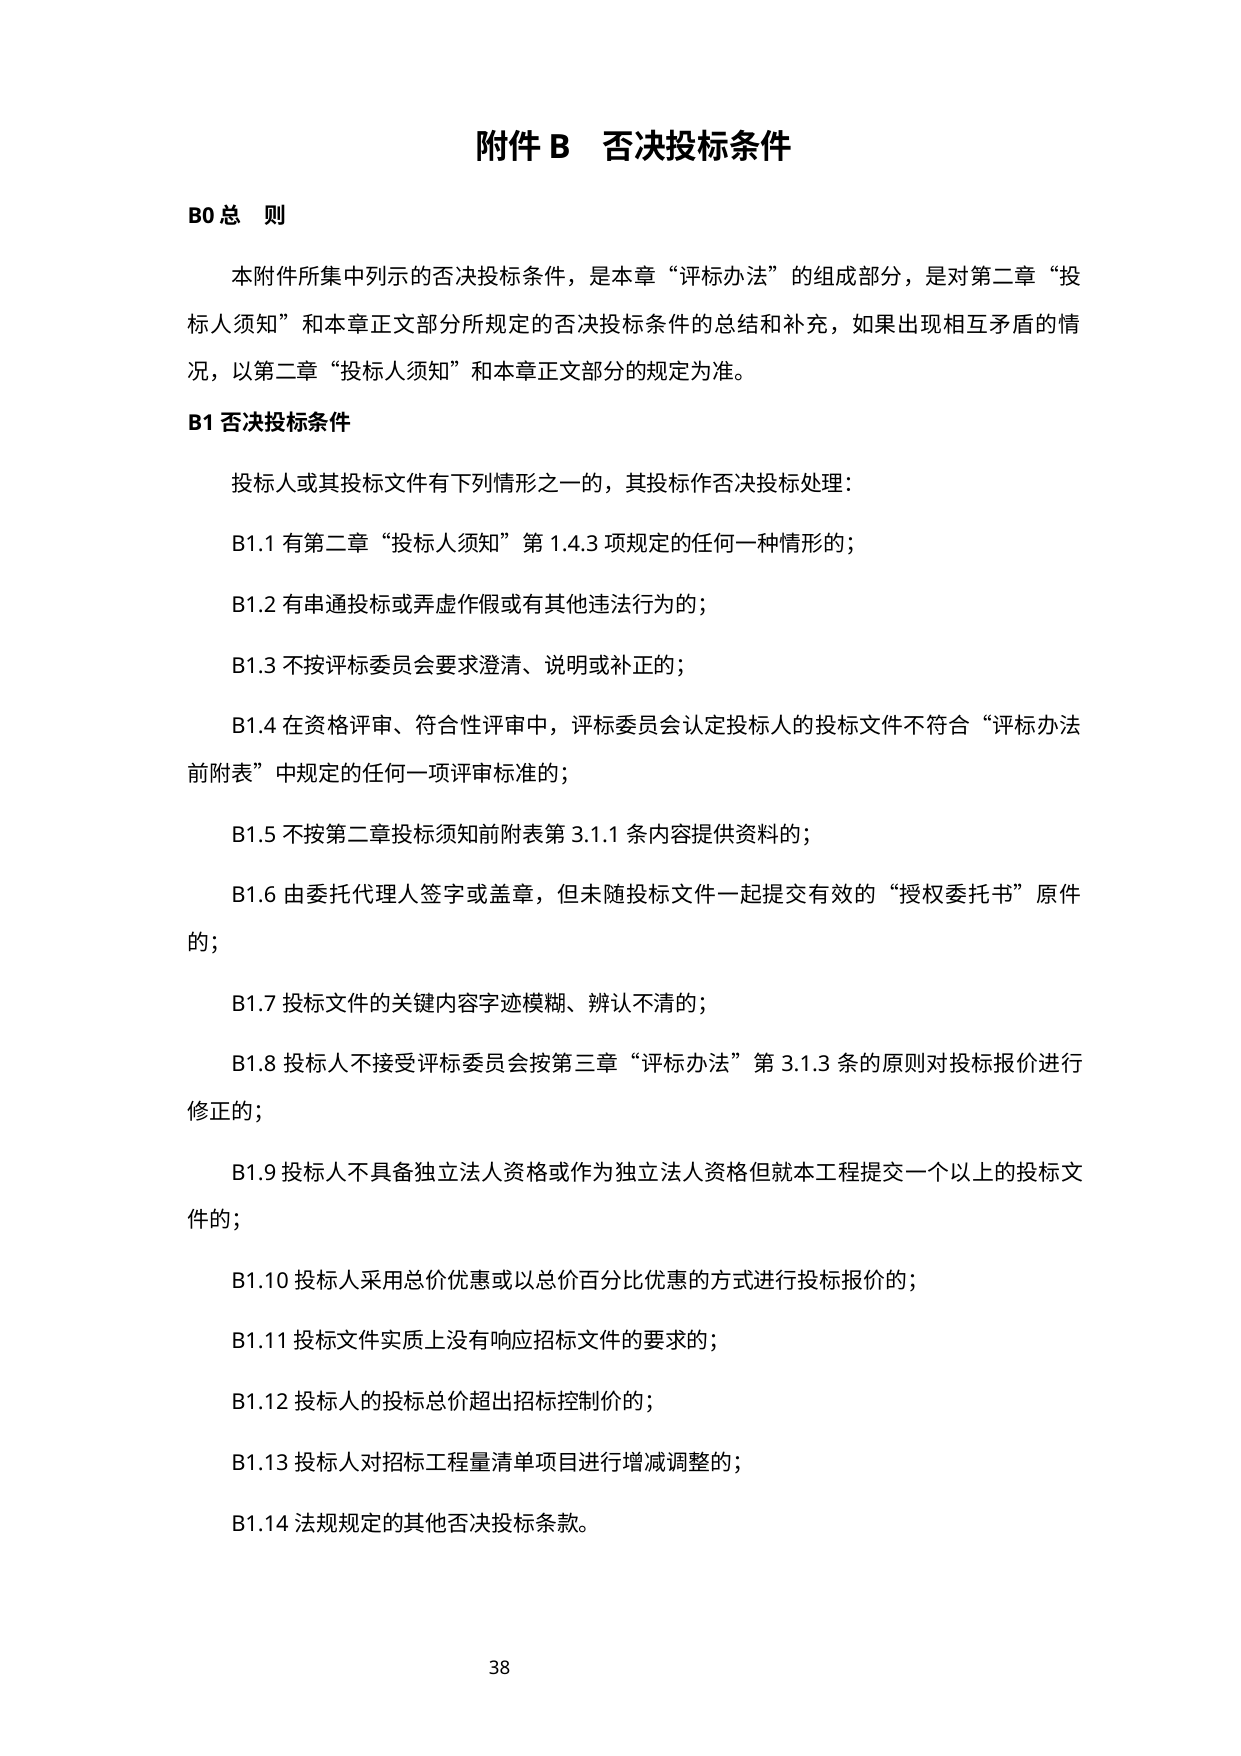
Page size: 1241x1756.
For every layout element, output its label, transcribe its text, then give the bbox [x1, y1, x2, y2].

text B1.14 法规规定的其他否决投标条款。 [187, 1506, 1083, 1537]
subtitle B1 否决投标条件 [187, 405, 1105, 437]
text B1.3 不按评标委员会要求澄清、说明或补正的； [187, 648, 1083, 679]
subtitle 附件B 否决投标条件 [475, 120, 1105, 168]
subtitle B0总 则 [187, 198, 1105, 230]
text B1.5 不按第二章投标须知前附表第 3.1.1 条内容提供资料的； [187, 817, 1083, 848]
text B1.11投标文件实质上没有响应招标文件的要求的； [187, 1323, 1083, 1355]
text B1.8 投标人不接受评标委员会按第三章“评标办法”第 3.1.3 条的原则对投标报价进行修正的； [187, 1046, 1083, 1126]
text B1.6 由委托代理人签字或盖章，但未随投标文件一起提交有效的“授权委托书”原件的； [187, 877, 1083, 957]
text B1.12 投标人的投标总价超出招标控制价的； [187, 1384, 1083, 1416]
text 投标人或其投标文件有下列情形之一的，其投标作否决投标处理： [187, 466, 1083, 497]
text B1.9投标人不具备独立法人资格或作为独立法人资格但就本工程提交一个以上的投标文件的； [187, 1154, 1083, 1234]
text B1.7 投标文件的关键内容字迹模糊、辨认不清的； [187, 986, 1083, 1017]
text B1.4 在资格评审、符合性评审中，评标委员会认定投标人的投标文件不符合“评标办法前附表”中规定的任何一项评审标准的； [187, 708, 1083, 788]
text 本附件所集中列示的否决投标条件，是本章“评标办法”的组成部分，是对第二章“投标人须知”和本章正文部分所规定的否决投标条件的总结和补充，如果出现相互矛盾的情况，以第二章“投标人须知”和本章正文部分的规定为准。 [187, 259, 1083, 386]
text B1.10 投标人采用总价优惠或以总价百分比优惠的方式进行投标报价的； [187, 1263, 1083, 1294]
text B1.1 有第二章“投标人须知”第 1.4.3 项规定的任何一种情形的； [187, 526, 1083, 558]
text B1.2 有串通投标或弄虚作假或有其他违法行为的； [187, 587, 1083, 619]
text B1.13 投标人对招标工程量清单项目进行增减调整的； [187, 1445, 1083, 1477]
